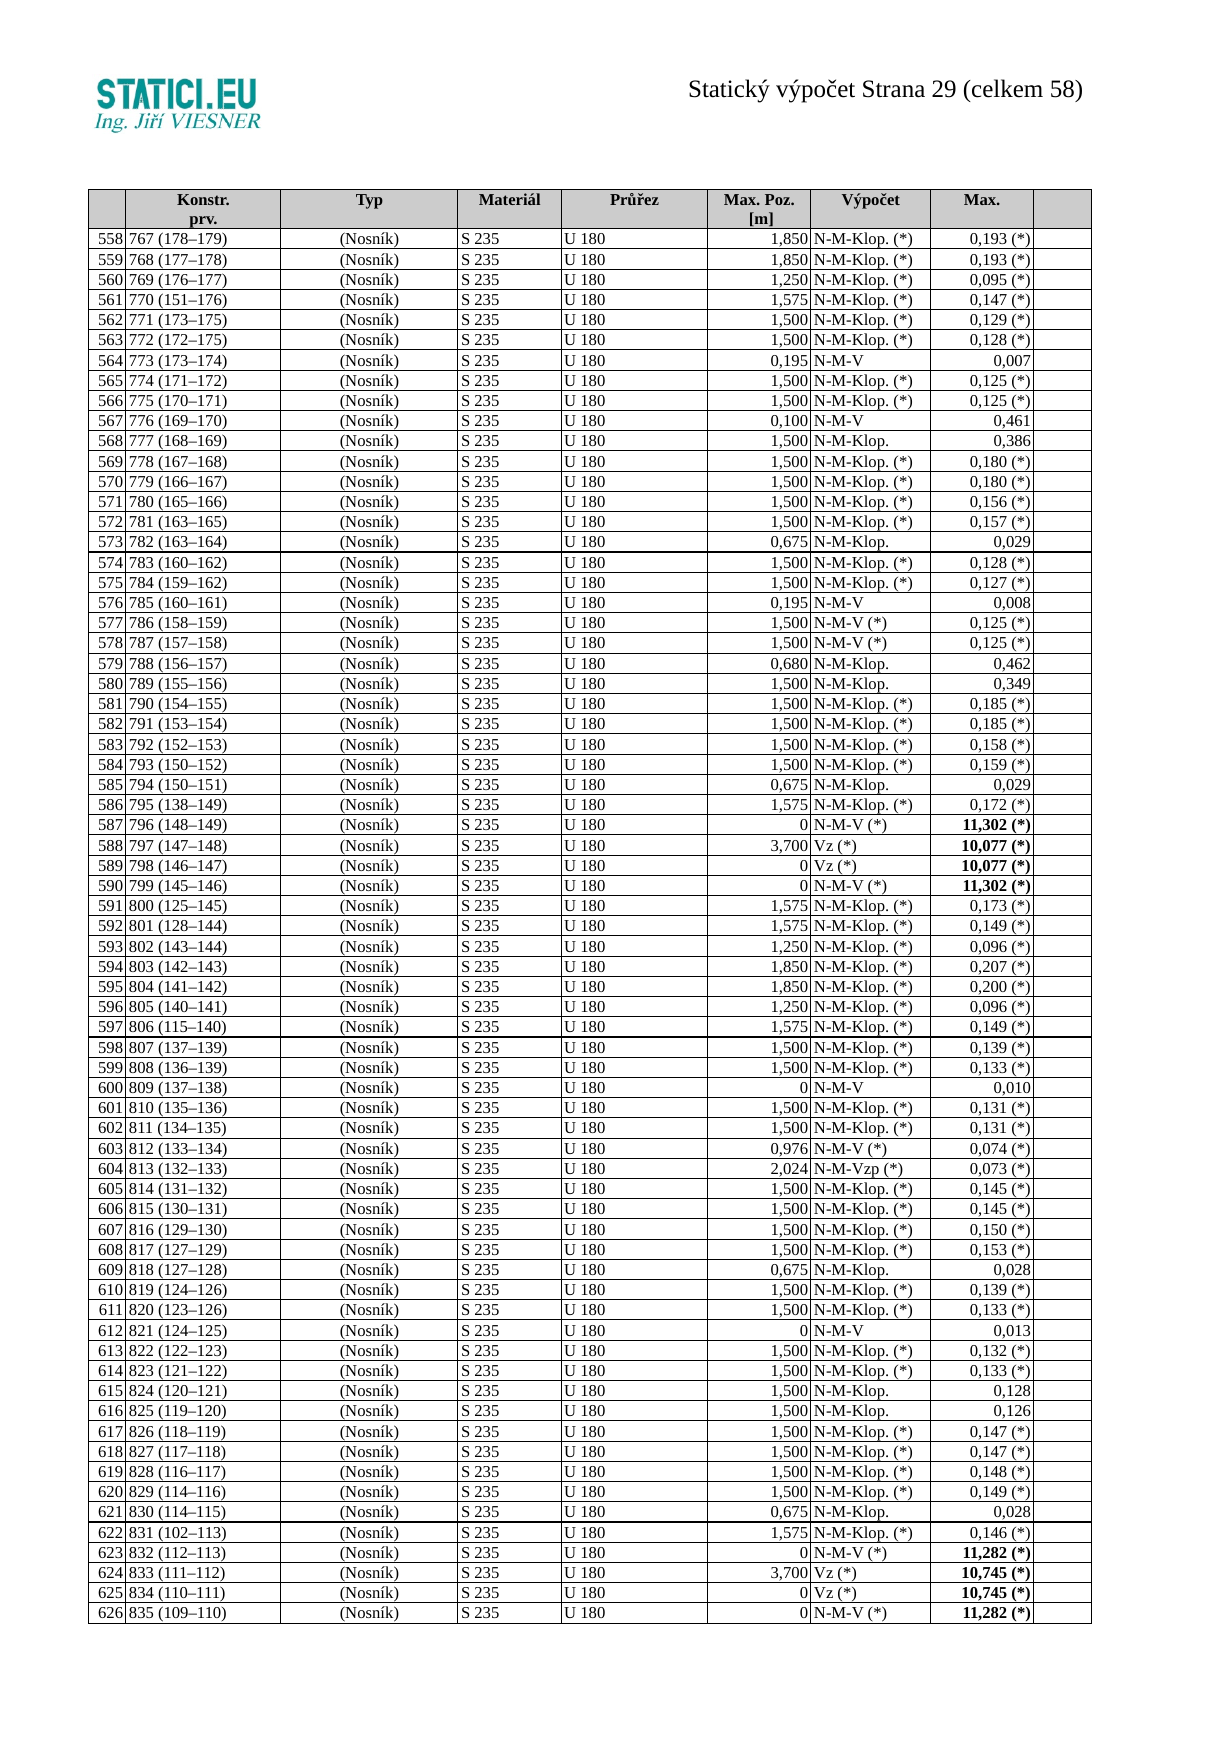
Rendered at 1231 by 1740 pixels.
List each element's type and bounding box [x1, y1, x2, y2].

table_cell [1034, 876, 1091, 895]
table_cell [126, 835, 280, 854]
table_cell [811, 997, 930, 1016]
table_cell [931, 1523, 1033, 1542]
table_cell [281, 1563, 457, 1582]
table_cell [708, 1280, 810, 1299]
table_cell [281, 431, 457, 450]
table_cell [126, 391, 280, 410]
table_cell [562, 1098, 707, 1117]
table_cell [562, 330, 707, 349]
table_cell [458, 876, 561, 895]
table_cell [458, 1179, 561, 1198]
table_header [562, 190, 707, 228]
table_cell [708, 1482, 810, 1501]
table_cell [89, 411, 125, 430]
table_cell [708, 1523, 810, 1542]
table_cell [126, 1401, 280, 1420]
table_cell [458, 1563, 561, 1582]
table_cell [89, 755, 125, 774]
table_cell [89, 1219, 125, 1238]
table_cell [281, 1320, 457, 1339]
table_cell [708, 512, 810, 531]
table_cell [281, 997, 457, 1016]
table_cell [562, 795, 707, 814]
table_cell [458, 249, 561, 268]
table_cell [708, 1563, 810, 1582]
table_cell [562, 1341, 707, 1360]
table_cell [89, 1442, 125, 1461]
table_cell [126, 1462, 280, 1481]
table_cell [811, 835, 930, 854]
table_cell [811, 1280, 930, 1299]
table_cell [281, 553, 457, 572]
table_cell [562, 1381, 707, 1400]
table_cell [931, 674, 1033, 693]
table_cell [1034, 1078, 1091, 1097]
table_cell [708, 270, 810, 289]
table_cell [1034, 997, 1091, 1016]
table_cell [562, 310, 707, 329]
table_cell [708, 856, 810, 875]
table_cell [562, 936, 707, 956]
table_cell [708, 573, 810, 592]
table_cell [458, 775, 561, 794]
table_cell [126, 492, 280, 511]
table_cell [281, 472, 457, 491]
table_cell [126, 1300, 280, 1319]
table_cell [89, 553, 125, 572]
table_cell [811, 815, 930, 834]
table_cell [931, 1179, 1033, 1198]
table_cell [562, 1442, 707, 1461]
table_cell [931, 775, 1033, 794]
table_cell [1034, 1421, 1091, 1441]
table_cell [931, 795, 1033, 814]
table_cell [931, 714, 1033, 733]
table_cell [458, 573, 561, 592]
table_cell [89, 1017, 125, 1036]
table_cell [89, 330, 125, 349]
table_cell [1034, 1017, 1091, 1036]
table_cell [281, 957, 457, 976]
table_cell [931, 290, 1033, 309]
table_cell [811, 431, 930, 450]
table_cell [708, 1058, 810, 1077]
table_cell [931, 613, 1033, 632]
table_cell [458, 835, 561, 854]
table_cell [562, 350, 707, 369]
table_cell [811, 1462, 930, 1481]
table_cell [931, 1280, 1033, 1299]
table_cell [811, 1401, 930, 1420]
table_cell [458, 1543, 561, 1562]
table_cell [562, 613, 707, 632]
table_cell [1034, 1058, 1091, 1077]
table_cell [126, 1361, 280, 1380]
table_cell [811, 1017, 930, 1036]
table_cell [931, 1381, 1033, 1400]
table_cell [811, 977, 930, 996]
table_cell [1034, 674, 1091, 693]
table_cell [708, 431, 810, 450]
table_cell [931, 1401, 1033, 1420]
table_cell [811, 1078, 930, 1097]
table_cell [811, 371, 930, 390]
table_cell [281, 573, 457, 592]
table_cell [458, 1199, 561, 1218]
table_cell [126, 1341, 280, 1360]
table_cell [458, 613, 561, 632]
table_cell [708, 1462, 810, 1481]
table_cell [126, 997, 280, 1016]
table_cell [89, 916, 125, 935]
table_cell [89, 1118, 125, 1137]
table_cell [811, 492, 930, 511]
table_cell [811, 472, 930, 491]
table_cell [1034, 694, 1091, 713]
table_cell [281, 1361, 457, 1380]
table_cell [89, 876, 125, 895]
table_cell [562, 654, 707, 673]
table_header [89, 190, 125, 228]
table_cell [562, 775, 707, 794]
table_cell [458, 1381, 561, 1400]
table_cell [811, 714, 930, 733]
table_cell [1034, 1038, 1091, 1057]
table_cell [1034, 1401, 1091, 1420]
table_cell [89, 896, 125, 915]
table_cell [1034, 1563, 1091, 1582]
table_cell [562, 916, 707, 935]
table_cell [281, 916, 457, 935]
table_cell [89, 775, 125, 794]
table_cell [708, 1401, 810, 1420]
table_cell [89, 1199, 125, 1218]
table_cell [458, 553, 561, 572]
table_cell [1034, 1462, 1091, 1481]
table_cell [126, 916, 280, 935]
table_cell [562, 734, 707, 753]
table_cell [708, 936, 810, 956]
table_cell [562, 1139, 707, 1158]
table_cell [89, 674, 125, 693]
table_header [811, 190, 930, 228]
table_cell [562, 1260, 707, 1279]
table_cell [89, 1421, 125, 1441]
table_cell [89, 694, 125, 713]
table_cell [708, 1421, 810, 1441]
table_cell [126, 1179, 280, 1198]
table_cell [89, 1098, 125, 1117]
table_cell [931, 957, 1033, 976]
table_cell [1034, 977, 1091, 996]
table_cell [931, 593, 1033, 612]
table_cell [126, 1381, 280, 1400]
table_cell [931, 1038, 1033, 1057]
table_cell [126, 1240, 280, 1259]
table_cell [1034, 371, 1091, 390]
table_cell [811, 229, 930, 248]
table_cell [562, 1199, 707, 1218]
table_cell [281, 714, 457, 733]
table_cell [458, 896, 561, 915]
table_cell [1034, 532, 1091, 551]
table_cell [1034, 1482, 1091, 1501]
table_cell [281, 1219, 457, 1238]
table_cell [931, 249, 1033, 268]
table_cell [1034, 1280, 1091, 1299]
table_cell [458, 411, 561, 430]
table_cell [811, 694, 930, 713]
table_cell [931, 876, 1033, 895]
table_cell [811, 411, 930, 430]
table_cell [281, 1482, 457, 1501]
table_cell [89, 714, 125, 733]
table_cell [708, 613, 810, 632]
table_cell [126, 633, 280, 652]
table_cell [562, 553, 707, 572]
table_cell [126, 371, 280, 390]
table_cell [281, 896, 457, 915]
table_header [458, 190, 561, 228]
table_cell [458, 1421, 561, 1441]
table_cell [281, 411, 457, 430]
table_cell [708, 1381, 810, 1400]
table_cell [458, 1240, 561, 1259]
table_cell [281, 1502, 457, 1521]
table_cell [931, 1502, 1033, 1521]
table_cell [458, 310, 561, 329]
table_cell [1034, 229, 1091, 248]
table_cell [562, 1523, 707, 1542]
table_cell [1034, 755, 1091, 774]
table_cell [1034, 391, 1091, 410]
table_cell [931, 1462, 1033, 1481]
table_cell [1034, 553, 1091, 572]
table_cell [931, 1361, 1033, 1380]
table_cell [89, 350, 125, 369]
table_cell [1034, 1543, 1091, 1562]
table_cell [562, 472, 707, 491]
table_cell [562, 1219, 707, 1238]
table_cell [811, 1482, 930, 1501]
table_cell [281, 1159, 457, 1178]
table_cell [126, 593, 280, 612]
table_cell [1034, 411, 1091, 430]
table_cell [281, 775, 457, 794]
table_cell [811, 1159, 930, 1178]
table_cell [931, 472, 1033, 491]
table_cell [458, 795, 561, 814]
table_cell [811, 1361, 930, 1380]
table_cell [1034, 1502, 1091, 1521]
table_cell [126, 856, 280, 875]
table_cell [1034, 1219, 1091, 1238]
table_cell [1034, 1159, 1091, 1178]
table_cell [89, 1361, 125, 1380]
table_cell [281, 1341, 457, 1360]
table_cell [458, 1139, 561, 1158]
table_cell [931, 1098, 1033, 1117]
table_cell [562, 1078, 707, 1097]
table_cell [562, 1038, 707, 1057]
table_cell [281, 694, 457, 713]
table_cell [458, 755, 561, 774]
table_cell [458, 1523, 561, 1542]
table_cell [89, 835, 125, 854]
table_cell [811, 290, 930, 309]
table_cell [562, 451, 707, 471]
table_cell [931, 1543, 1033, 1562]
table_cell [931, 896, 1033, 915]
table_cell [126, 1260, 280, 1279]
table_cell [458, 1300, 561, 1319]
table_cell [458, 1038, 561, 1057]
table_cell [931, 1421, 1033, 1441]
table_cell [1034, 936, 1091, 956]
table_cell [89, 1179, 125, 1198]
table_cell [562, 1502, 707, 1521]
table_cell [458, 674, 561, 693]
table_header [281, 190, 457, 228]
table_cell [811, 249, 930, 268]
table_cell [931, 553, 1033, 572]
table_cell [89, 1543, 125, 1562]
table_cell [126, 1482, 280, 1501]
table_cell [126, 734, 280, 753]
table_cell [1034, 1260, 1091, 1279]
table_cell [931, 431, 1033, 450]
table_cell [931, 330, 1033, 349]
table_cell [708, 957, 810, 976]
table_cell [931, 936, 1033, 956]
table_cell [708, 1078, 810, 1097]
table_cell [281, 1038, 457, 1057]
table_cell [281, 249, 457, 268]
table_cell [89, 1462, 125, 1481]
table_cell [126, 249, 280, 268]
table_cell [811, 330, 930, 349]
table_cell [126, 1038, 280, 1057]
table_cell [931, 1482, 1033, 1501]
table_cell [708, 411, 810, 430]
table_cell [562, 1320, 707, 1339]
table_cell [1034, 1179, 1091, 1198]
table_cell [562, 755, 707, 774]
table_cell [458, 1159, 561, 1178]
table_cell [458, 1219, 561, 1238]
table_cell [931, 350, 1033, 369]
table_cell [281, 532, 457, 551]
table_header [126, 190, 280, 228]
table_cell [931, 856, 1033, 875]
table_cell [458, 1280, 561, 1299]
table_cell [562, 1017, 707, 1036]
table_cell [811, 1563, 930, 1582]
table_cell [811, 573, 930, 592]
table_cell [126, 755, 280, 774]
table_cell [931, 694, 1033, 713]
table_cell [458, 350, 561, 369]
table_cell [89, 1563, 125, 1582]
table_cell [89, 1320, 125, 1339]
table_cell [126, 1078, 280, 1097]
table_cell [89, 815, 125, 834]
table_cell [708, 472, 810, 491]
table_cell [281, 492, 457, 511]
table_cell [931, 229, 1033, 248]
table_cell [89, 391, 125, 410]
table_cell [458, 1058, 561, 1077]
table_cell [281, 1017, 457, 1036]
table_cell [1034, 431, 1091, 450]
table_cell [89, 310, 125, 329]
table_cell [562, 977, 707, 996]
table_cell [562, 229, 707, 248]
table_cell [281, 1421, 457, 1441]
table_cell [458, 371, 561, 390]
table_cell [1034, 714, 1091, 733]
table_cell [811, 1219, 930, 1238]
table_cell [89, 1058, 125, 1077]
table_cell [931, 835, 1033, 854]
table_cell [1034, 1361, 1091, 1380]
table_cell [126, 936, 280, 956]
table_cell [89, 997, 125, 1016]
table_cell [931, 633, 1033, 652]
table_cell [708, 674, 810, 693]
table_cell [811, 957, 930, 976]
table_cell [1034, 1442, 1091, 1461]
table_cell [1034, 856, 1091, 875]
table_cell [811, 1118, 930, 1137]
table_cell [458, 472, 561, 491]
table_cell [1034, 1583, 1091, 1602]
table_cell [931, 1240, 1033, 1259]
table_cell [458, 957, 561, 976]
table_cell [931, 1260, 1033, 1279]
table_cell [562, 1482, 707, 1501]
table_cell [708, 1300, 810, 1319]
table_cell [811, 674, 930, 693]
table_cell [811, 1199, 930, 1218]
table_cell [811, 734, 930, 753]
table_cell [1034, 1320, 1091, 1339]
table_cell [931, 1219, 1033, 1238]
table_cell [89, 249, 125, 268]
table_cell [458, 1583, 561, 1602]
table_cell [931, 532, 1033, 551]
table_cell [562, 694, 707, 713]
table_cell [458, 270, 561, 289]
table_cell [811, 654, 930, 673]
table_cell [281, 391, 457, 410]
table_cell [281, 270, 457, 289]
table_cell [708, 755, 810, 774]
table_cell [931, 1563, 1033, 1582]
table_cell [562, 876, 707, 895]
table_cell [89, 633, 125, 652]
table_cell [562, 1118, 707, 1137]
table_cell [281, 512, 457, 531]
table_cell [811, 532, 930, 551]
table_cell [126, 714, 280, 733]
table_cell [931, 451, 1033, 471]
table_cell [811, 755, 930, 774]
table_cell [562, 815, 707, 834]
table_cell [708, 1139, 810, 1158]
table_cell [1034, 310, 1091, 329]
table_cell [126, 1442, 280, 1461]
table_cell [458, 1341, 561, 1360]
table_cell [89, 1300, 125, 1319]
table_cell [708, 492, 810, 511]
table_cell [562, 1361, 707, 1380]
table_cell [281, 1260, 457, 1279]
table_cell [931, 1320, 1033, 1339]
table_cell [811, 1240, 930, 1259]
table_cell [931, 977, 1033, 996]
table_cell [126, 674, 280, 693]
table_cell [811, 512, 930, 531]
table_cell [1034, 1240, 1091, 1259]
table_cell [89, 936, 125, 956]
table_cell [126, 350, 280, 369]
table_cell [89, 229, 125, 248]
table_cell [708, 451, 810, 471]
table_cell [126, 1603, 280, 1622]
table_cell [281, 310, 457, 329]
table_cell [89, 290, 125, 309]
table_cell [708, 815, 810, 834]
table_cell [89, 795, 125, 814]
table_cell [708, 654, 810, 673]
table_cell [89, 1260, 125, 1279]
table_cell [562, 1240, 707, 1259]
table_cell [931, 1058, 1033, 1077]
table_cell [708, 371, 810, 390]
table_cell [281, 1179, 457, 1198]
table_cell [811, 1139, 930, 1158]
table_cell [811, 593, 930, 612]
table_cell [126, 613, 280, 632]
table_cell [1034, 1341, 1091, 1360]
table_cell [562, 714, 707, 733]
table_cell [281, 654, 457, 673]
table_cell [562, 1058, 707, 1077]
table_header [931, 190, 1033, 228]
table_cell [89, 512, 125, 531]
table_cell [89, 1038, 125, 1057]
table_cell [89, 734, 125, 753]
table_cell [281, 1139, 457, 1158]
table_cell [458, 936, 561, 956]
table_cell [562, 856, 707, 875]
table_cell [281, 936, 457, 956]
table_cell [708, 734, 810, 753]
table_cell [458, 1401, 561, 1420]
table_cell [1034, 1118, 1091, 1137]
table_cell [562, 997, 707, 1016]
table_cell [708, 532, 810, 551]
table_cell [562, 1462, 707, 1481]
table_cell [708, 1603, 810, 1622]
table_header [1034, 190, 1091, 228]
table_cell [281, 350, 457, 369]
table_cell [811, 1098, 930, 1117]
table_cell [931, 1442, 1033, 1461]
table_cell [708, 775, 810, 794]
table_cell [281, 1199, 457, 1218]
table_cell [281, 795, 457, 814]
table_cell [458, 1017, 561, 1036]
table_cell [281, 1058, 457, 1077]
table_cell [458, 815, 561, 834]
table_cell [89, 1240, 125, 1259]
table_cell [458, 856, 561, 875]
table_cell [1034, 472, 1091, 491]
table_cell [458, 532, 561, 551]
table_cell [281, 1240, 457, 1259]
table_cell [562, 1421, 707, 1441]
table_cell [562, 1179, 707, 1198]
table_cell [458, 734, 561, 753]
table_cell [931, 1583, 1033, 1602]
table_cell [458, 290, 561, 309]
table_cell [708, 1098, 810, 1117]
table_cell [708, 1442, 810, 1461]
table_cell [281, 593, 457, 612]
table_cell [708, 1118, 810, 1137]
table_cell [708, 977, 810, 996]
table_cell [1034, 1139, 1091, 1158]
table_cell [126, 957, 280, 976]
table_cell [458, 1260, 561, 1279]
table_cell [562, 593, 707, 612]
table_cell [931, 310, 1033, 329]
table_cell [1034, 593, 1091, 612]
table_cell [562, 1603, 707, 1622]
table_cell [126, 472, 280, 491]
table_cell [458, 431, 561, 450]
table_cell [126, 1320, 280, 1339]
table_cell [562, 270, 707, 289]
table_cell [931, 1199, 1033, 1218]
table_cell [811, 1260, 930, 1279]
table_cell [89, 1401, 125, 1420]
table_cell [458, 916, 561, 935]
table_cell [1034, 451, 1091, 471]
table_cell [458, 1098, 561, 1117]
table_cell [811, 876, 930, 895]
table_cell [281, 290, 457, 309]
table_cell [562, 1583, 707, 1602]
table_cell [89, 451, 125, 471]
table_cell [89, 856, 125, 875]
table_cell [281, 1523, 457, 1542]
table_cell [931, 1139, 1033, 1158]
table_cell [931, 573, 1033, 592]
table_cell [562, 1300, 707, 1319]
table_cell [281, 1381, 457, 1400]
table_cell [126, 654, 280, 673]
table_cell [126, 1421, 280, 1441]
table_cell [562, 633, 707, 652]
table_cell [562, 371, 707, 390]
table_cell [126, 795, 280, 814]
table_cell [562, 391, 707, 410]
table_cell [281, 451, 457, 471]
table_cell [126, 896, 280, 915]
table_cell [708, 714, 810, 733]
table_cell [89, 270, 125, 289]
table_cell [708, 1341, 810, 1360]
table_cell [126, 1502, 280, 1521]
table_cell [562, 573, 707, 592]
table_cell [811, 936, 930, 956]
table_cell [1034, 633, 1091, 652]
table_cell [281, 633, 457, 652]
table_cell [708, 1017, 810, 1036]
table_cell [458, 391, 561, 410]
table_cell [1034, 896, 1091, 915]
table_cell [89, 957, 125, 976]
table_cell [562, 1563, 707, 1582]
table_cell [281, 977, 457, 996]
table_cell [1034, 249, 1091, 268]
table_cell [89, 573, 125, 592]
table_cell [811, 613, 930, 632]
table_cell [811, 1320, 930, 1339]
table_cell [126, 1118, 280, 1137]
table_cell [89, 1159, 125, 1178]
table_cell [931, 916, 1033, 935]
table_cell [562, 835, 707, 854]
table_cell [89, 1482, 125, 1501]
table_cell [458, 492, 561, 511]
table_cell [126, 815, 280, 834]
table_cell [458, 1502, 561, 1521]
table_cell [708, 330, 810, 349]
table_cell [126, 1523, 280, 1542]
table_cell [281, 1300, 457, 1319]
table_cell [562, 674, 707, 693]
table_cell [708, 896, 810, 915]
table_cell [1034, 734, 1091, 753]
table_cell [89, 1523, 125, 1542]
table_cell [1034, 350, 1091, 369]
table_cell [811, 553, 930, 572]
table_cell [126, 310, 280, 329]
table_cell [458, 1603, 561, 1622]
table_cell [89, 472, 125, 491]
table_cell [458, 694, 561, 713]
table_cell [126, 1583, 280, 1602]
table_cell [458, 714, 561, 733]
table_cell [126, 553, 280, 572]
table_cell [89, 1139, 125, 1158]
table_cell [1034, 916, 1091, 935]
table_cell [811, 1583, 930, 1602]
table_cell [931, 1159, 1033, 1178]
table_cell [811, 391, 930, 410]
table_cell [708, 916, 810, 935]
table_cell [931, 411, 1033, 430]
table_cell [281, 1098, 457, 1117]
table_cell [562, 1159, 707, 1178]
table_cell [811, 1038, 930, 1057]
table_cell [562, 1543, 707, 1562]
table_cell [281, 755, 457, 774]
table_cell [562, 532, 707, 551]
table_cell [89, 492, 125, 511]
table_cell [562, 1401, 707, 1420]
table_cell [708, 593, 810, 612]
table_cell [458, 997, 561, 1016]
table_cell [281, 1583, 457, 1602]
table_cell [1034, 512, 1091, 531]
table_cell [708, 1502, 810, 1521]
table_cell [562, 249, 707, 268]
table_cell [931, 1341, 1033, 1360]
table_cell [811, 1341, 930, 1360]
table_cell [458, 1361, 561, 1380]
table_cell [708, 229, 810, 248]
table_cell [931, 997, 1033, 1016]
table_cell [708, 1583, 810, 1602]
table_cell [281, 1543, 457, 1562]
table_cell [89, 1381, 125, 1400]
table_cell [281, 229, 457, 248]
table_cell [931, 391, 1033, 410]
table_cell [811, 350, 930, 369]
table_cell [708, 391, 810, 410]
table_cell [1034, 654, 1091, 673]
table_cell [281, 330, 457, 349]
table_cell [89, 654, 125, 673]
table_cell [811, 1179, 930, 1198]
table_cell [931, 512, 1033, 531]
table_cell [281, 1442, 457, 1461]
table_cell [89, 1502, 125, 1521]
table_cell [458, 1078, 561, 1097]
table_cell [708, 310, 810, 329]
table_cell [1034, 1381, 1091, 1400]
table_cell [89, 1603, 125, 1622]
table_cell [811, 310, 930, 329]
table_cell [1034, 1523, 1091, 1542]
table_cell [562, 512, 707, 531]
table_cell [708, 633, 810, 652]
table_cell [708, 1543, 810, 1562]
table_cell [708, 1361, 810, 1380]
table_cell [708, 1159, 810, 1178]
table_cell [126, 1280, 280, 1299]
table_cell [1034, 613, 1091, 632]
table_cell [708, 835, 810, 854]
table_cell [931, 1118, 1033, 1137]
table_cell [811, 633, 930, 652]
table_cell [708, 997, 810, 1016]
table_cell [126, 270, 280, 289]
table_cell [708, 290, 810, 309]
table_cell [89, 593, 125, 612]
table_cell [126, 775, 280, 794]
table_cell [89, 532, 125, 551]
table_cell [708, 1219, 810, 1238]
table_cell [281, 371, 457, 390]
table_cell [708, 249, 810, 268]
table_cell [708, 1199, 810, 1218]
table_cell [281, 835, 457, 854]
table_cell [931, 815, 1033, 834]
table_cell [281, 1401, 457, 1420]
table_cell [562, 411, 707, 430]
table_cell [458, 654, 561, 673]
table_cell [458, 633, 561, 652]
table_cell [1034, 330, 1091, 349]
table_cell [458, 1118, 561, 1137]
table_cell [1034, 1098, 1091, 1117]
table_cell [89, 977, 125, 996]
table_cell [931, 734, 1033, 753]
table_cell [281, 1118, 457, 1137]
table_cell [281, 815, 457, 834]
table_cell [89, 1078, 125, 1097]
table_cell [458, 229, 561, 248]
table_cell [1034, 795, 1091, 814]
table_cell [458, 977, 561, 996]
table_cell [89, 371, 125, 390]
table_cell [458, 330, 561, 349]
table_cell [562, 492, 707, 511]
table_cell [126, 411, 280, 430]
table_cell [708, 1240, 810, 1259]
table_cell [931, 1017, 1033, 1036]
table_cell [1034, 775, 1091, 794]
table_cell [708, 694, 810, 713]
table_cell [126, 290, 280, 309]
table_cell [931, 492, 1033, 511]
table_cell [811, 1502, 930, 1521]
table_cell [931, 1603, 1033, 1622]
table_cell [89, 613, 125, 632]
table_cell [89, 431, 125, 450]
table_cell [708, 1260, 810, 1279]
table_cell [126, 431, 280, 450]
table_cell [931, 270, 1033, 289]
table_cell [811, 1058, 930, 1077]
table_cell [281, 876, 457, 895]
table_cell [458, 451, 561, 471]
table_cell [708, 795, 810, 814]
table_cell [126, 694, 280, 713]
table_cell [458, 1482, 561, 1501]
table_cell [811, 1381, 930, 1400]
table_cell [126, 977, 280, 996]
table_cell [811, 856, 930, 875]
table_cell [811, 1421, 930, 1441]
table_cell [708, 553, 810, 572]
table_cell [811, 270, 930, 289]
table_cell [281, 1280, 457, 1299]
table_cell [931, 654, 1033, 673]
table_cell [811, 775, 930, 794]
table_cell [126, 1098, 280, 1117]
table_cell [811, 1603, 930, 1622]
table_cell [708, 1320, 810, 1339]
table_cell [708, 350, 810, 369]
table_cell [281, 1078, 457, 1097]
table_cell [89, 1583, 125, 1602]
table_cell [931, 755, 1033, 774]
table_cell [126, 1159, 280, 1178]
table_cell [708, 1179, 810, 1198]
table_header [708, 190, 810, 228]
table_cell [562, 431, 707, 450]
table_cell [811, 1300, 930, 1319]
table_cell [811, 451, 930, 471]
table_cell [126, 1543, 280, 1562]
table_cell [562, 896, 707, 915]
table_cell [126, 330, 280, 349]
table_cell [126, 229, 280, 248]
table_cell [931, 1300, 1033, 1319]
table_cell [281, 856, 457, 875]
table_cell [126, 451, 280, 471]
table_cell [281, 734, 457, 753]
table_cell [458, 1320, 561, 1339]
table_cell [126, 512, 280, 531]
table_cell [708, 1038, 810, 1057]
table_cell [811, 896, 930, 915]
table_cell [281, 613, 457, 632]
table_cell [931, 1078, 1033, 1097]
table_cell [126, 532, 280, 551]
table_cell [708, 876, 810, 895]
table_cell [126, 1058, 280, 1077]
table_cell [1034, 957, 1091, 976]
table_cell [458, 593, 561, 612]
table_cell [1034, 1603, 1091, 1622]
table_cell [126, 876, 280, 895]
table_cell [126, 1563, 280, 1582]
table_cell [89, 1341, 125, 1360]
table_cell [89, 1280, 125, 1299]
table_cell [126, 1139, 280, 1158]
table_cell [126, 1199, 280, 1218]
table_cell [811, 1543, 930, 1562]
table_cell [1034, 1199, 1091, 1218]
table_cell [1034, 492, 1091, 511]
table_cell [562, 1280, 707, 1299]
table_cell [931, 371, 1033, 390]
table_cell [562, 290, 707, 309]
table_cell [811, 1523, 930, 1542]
picture [92, 74, 262, 134]
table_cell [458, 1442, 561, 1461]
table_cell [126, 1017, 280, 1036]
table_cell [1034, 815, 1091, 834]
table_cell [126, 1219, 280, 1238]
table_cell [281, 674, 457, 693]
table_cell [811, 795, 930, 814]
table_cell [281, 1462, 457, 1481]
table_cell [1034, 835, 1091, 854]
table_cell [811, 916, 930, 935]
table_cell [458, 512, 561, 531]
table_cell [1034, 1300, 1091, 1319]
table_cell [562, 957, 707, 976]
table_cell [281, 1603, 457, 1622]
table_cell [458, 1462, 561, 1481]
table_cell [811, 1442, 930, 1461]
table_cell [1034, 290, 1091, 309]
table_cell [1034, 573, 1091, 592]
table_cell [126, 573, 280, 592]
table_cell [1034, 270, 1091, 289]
